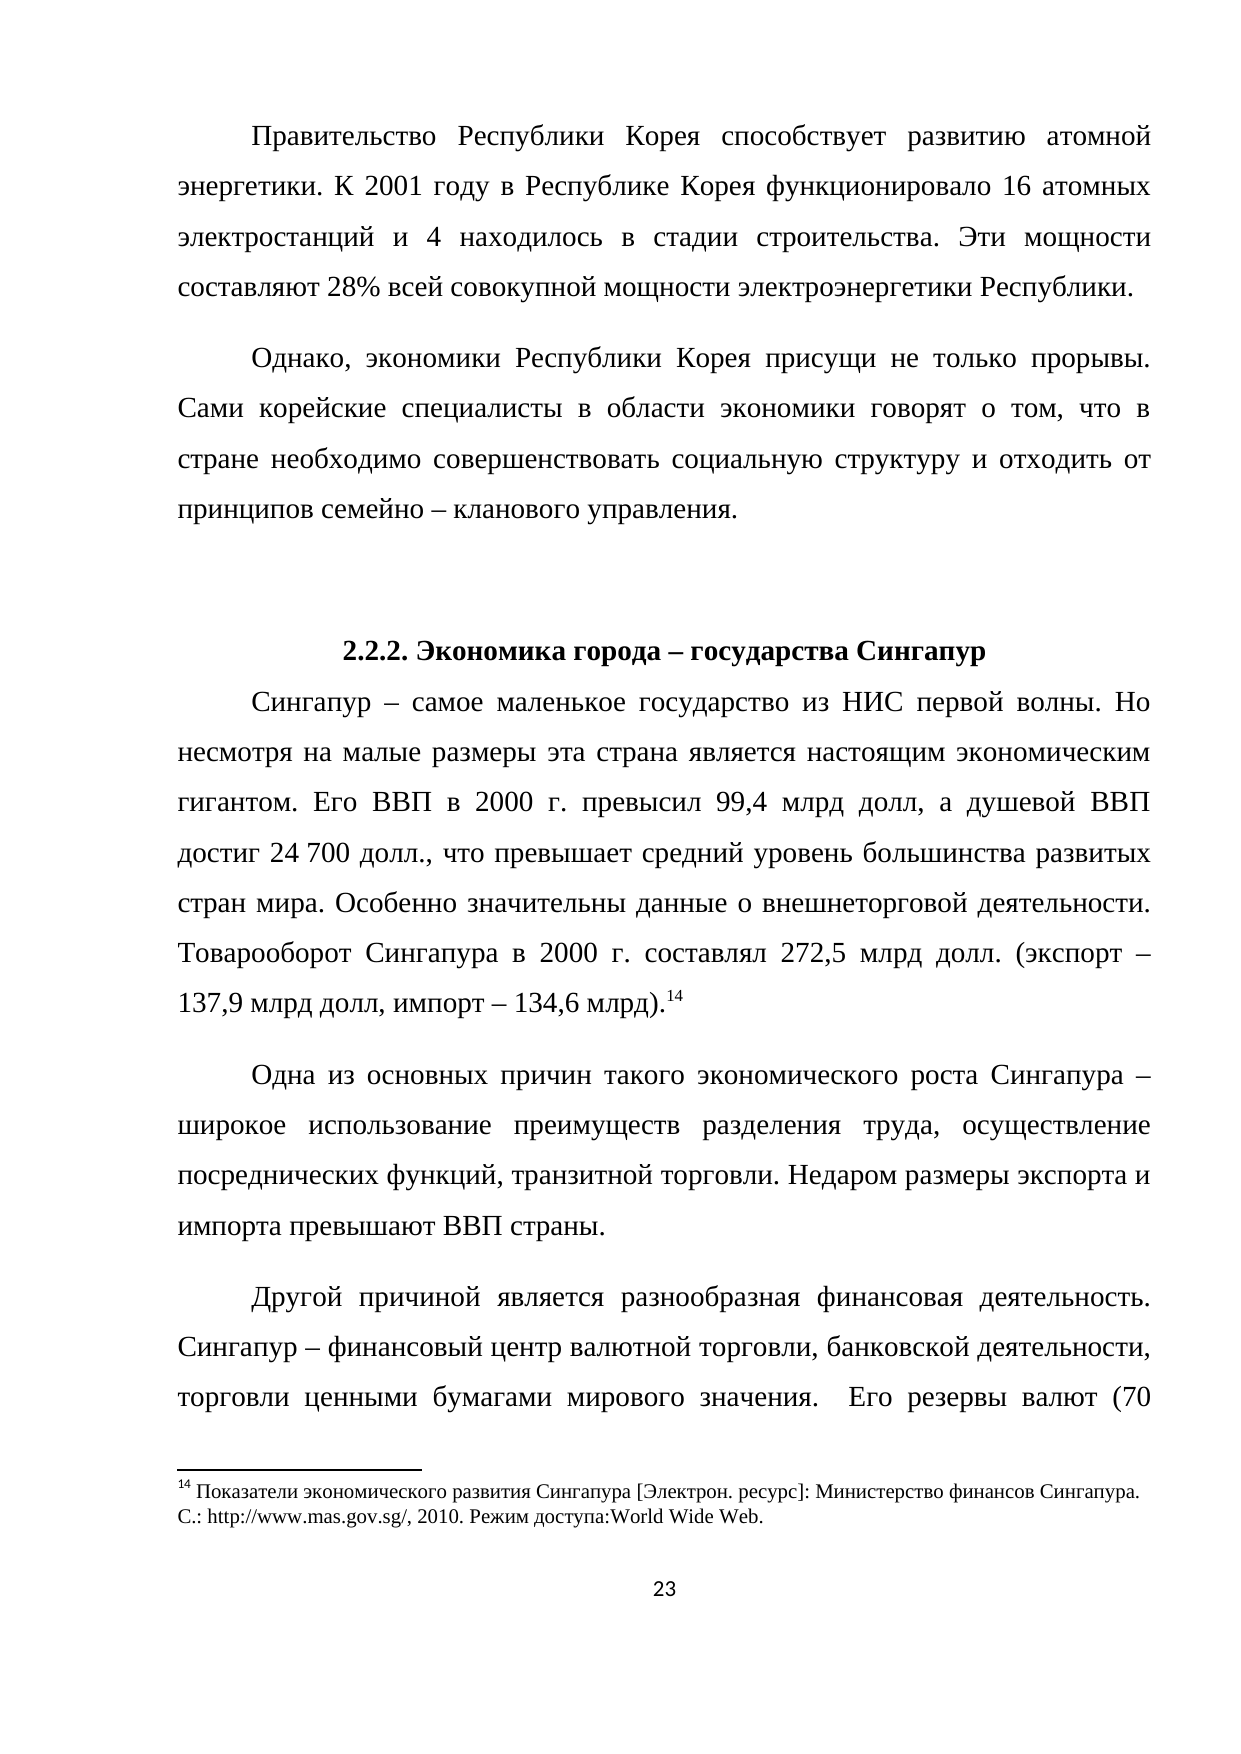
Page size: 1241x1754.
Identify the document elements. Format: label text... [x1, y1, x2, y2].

text Одна из основных причин такого экономического роста Сингапура – широкое использование преимуществ разделения труда, осуществление посреднических функций, транзитной торговли. Недаром размеры экспорта и импорта превышают ВВП страны. [177, 1057, 1152, 1241]
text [177, 1279, 1152, 1413]
text Правительство Республики Корея способствует развитию атомной энергетики. К 2001 году в Республике Корея функционировало 16 атомных электростанций и 4 находилось в стадии строительства. Эти мощности составляют 28% всей совокупной мощности электроэнергетики Республики. [177, 118, 1152, 303]
subtitle 2.2.2. Экономика города – государства Сингапур [177, 633, 1152, 667]
text Однако, экономики Республики Корея присущи не только прорывы. Сами корейские специалисты в области экономики говорят о том, что в стране необходимо совершенствовать социальную структуру и отходить от принципов семейно – кланового управления. [177, 340, 1152, 525]
text Сингапур – самое маленькое государство из НИС первой волны. Но несмотря на малые размеры эта страна является настоящим экономическим гигантом. Его ВВП в 2000 г. превысил 99,4 млрд долл, а душевой ВВП достиг 24 700 долл., что превышает средний уровень большинства развитых стран мира. Особенно значительны данные о внешнеторговой деятельности. Товарооборот Сингапура в 2000 г. составлял 272,5 млрд долл. (экспорт – 137,9 млрд долл, импорт – 134,6 млрд). [177, 684, 1152, 1019]
